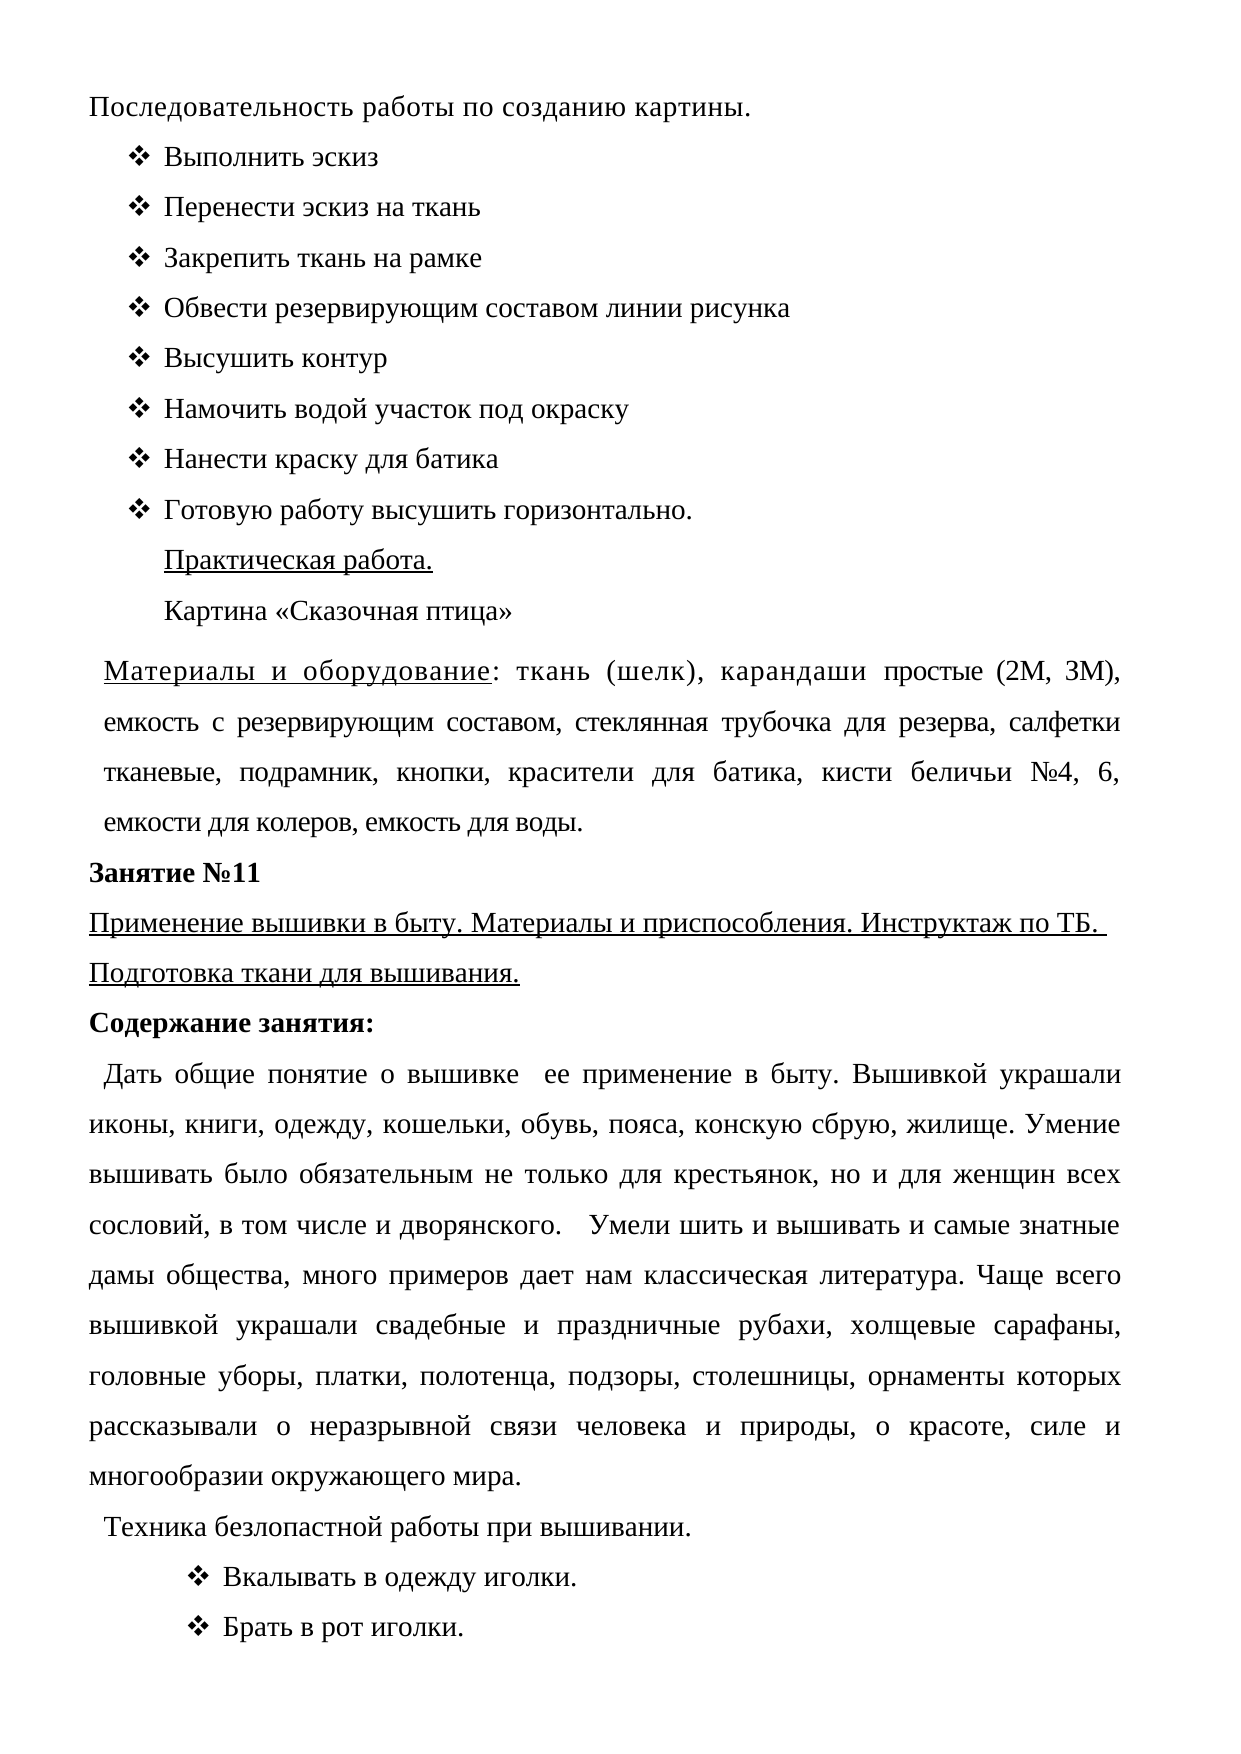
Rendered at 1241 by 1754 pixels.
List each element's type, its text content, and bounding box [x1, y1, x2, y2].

list Закрепить ткань на рамке [126, 240, 1122, 273]
list Готовую работу высушить горизонтально. [126, 492, 1122, 526]
text Дать общие понятие о вышивке ее применение в быту. Вышивкой украшали иконы, книги, одежду, кошельки, обувь, пояса, конскую сбрую, жилище. Умение вышивать было обязательным не только для крестьянок, но и для женщин всех сословий, в том числе и дворянского. Умели шить и вышивать и самые знатные дамы общества, много примеров дает нам классическая литература. Чаще всего вышивкой украшали свадебные и праздничные рубахи, холщевые сарафаны, головные уборы, платки, полотенца, подзоры, столешницы, орнаменты которых рассказывали о неразрывной связи человека и природы, о красоте, силе и многообразии окружающего мира. [89, 1056, 1122, 1492]
text Последовательность работы по созданию картины. [88, 89, 1122, 122]
text Практическая работа. [163, 542, 1122, 576]
list Брать в рот иголки. [185, 1609, 1122, 1643]
list Высушить контур [126, 341, 1122, 374]
text Применение вышивки в быту. Материалы и приспособления. Инструктаж по ТБ. Подготовка ткани для вышивания. [88, 905, 1122, 989]
text Материалы и оборудование: ткань (шелк), карандаши простые (2М, ЗМ), емкость с резервирующим составом, стеклянная трубочка для резерва, салфетки тканевые, подрамник, кнопки, красители для батика, кисти беличьи №4, 6, емкости для колеров, емкость для воды. [103, 653, 1121, 838]
text Картина «Сказочная птица» [163, 593, 1122, 626]
list Намочить водой участок под окраску [126, 391, 1122, 425]
list Обвести резервирующим составом линии рисунка [126, 290, 1122, 324]
text Содержание занятия: [88, 1006, 1187, 1039]
list Вкалывать в одежду иголки. [185, 1559, 1122, 1593]
list Перенести эскиз на ткань [126, 189, 1122, 223]
list Выполнить эскиз [126, 139, 1122, 173]
list Нанести краску для батика [126, 441, 1122, 475]
text Занятие №11 [88, 855, 1122, 888]
text Техника безлопастной работы при вышивании. [89, 1509, 1122, 1542]
